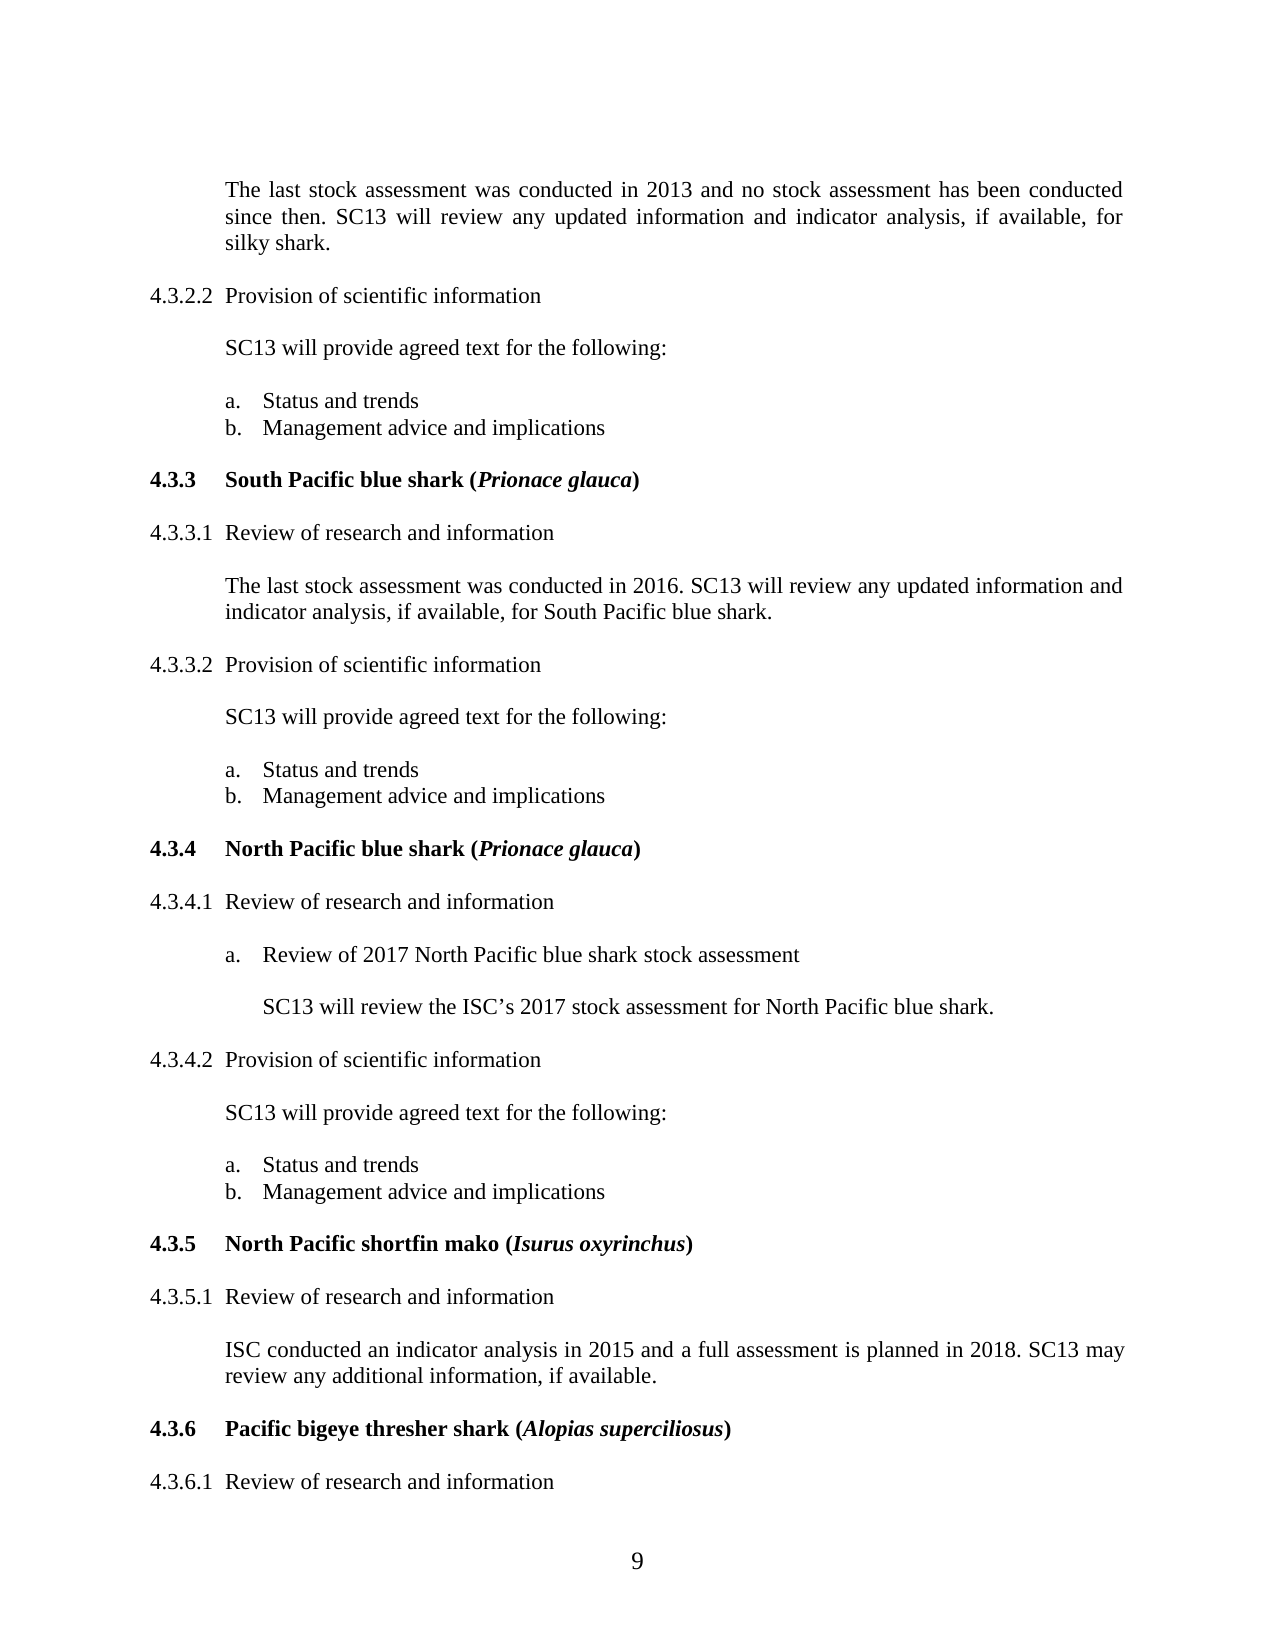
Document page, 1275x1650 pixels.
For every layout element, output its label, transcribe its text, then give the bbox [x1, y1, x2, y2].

list Management advice and implications [225, 1178, 1125, 1204]
text SC13 will provide agreed text for the following: [225, 1099, 1125, 1125]
list Management advice and implications [225, 413, 1125, 440]
text SC13 will provide agreed text for the following: [225, 703, 1125, 730]
list Pacific bigeye thresher shark (Alopias superciliosus) [150, 1415, 1125, 1441]
text SC13 will provide agreed text for the following: [225, 334, 1125, 361]
list Review of research and information [150, 1468, 1125, 1494]
list The last stock assessment was conducted in 2016. SC13 will review any updated information and indicator analysis, if available, for South Pacific blue shark. [225, 572, 1125, 624]
list The last stock assessment was conducted in 2013 and no stock assessment has been conducted since then. SC13 will review any updated information and indicator analysis, if available, for silky shark. [225, 176, 1125, 255]
list Provision of scientific information [150, 1046, 1125, 1072]
list Status and trends [225, 1151, 1125, 1178]
list North Pacific shortfin mako (Isurus oxyrinchus) [150, 1231, 1125, 1257]
list Provision of scientific information [150, 282, 1125, 308]
list Review of research and information [150, 519, 1125, 545]
list Management advice and implications [225, 782, 1125, 809]
list Review of research and information [150, 888, 1125, 914]
list South Pacific blue shark (Prionace glauca) [150, 466, 1125, 493]
list Status and trends [225, 756, 1125, 782]
list Status and trends [225, 387, 1125, 413]
text SC13 will review the ISC’s 2017 stock assessment for North Pacific blue shark. [262, 993, 1125, 1020]
list North Pacific blue shark (Prionace glauca) [150, 835, 1125, 862]
list Provision of scientific information [150, 651, 1125, 677]
list ISC conducted an indicator analysis in 2015 and a full assessment is planned in 2018. SC13 may review any additional information, if available. [225, 1336, 1125, 1389]
list Review of 2017 North Pacific blue shark stock assessment [225, 941, 1125, 967]
list Review of research and information [150, 1283, 1125, 1309]
